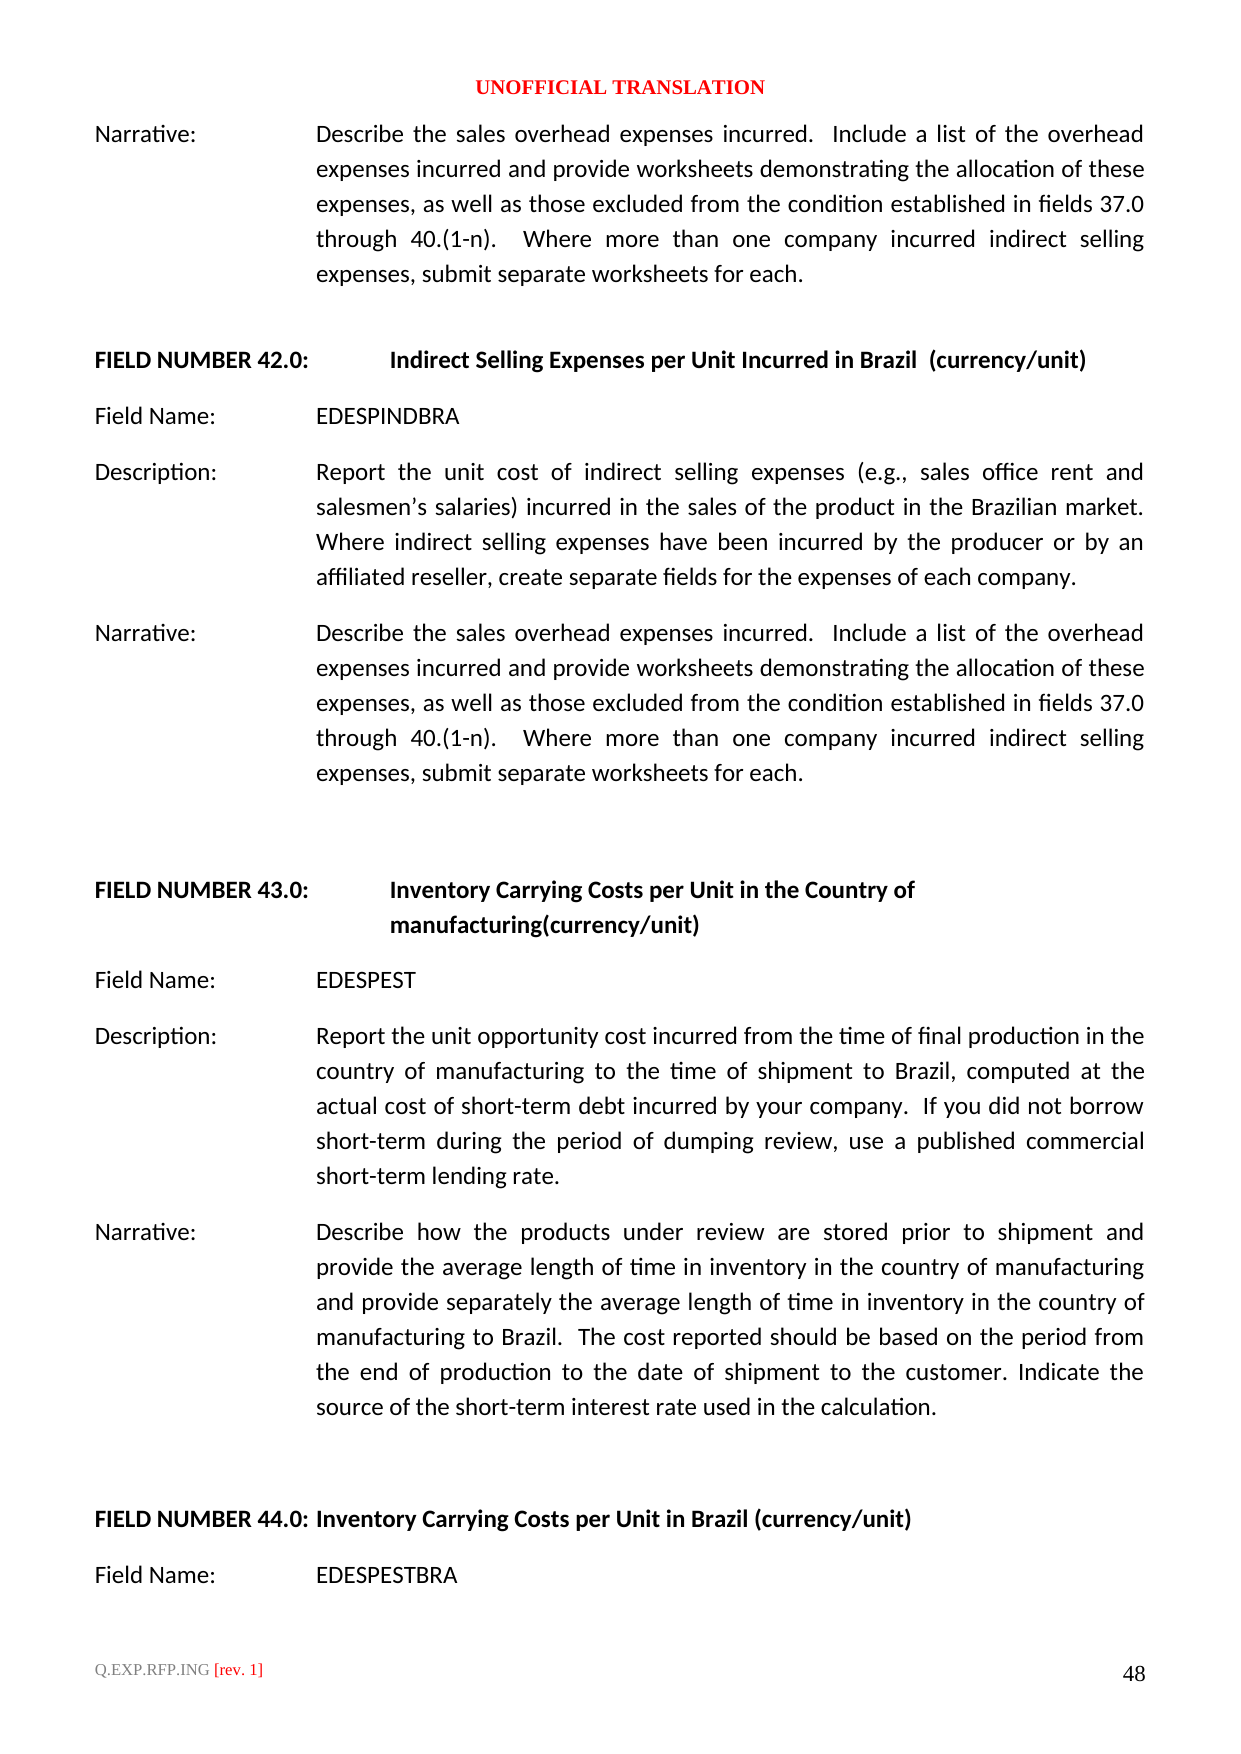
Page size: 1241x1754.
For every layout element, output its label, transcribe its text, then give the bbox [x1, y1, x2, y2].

text Field Name: EDESPINDBRA [94, 400, 1146, 431]
text Narrative: Describe the sales overhead expenses incurred. Include a list of the overhead expenses incurred and provide worksheets demonstrating the allocation of these expenses, as well as those excluded from the condition established in fields 37.0 through 40.(1-n). Where more than one company incurred indirect selling expenses, submit separate worksheets for each. [94, 118, 1146, 289]
text Field Name: EDESPESTBRA [94, 1559, 1146, 1589]
text Narrative: Describe how the products under review are stored prior to shipment and provide the average length of time in inventory in the country of manufacturing and provide separately the average length of time in inventory in the country of manufacturing to Brazil. The cost reported should be based on the period from the end of production to the date of shipment to the customer. Indicate the source of the short-term interest rate used in the calculation. [94, 1216, 1146, 1422]
text FIELD NUMBER 44.0: Inventory Carrying Costs per Unit in Brazil (currency/unit) [94, 1503, 1146, 1533]
text FIELD NUMBER 43.0: Inventory Carrying Costs per Unit in the Country of manufacturing(currency/unit) [94, 874, 1146, 939]
text Field Name: EDESPEST [94, 965, 1146, 995]
text Description: Report the unit cost of indirect selling expenses (e.g., sales office rent and salesmen’s salaries) incurred in the sales of the product in the Brazilian market. Where indirect selling expenses have been incurred by the producer or by an affiliated reseller, create separate fields for the expenses of each company. [94, 456, 1146, 592]
text Description: Report the unit opportunity cost incurred from the time of final production in the country of manufacturing to the time of shipment to Brazil, computed at the actual cost of short-term debt incurred by your company. If you did not borrow short-term during the period of dumping review, use a published commercial short-term lending rate. [94, 1021, 1146, 1191]
text FIELD NUMBER 42.0: Indirect Selling Expenses per Unit Incurred in Brazil (currency/unit) [94, 344, 1146, 375]
text Narrative: Describe the sales overhead expenses incurred. Include a list of the overhead expenses incurred and provide worksheets demonstrating the allocation of these expenses, as well as those excluded from the condition established in fields 37.0 through 40.(1-n). Where more than one company incurred indirect selling expenses, submit separate worksheets for each. [94, 617, 1146, 787]
